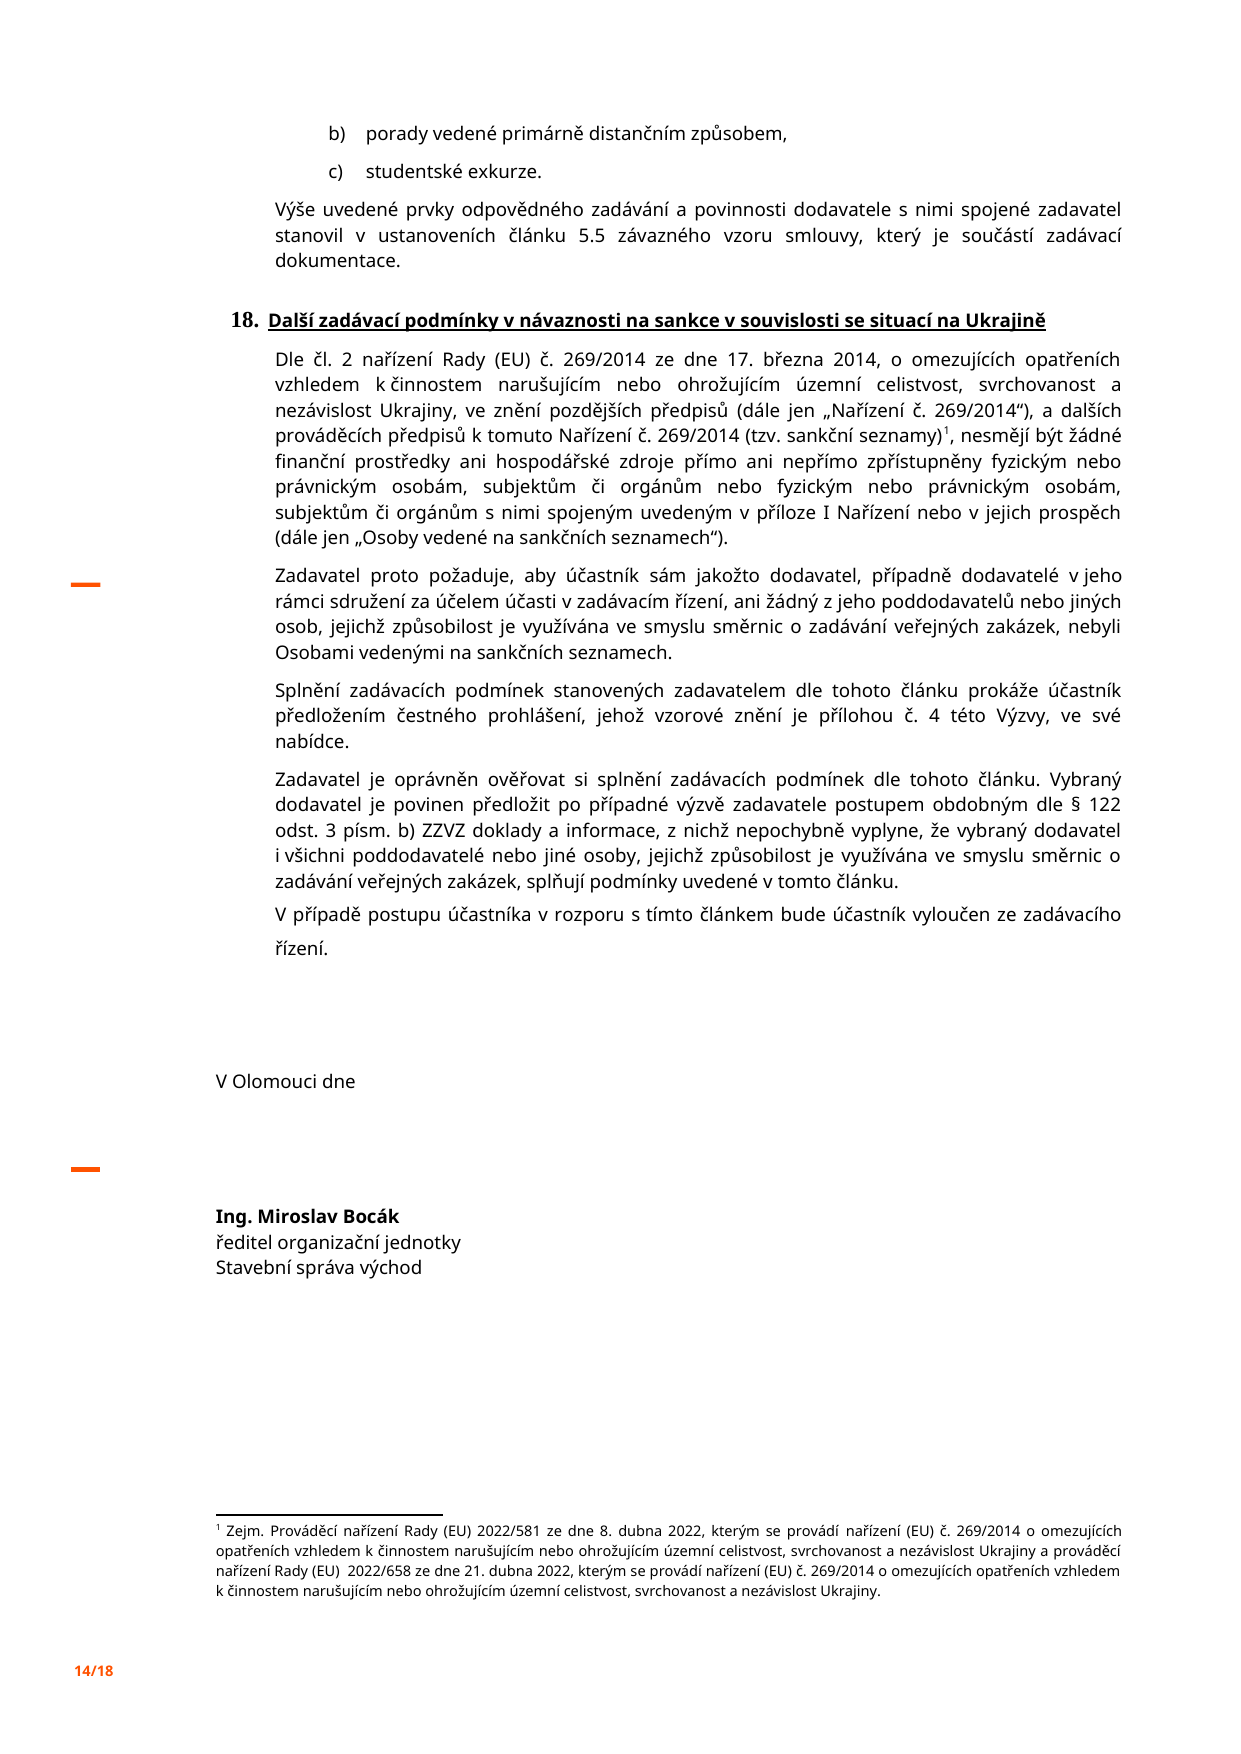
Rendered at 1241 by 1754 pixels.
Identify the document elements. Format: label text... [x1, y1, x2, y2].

list porady vedené primárně distančním způsobem, [328, 121, 1122, 146]
text V Olomouci dne [216, 1060, 1122, 1094]
list studentské exkurze. [328, 159, 1122, 184]
text Zadavatel je oprávněn ověřovat si splnění zadávacích podmínek dle tohoto článku. Vybraný dodavatel je povinen předložit po případné výzvě zadavatele postupem obdobným dle § 122 odst. 3 písm. b) ZZVZ doklady a informace, z nichž nepochybně vyplyne, že vybraný dodavatel i všichni poddodavatelé nebo jiné osoby, jejichž způsobilost je využívána ve smyslu směrnic o zadávání veřejných zakázek, splňují podmínky uvedené v tomto článku. [275, 766, 1122, 894]
text V případě postupu účastníka v rozporu s tímto článkem bude účastník vyloučen ze zadávacího řízení. [275, 894, 1122, 960]
text Ing. Miroslav Bocák [216, 1204, 1122, 1229]
text Splnění zadávacích podmínek stanovených zadavatelem dle tohoto článku prokáže účastník předložením čestného prohlášení, jehož vzorové znění je přílohou č. 4 této Výzvy, ve své nabídce. [275, 677, 1122, 754]
text ředitel organizační jednotky [216, 1229, 1122, 1255]
text Výše uvedené prvky odpovědného zadávání a povinnosti dodavatele s nimi spojené zadavatel stanovil v ustanoveních článku 5.5 závazného vzoru smlouvy, který je součástí zadávací dokumentace. [275, 197, 1122, 273]
text Stavební správa východ [216, 1255, 1122, 1280]
list Další zadávací podmínky v návaznosti na sankce v souvislosti se situací na Ukrajině [230, 307, 1122, 333]
text Zadavatel proto požaduje, aby účastník sám jakožto dodavatel, případně dodavatelé v jeho rámci sdružení za účelem účasti v zadávacím řízení, ani žádný z jeho poddodavatelů nebo jiných osob, jejichž způsobilost je využívána ve smyslu směrnic o zadávání veřejných zakázek, nebyli Osobami vedenými na sankčních seznamech. [275, 562, 1122, 664]
text Dle čl. 2 nařízení Rady (EU) č. 269/2014 ze dne 17. března 2014, o omezujících opatřeních vzhledem k činnostem narušujícím nebo ohrožujícím územní celistvost, svrchovanost a nezávislost Ukrajiny, ve znění pozdějších předpisů (dále jen „Nařízení č. 269/2014“), a dalších prováděcích předpisů k tomuto Nařízení č. 269/2014 (tzv. sankční seznamy), nesmějí být žádné finanční prostředky ani hospodářské zdroje přímo ani nepřímo zpřístupněny fyzickým nebo právnickým osobám, subjektům či orgánům nebo fyzickým nebo právnickým osobám, subjektům či orgánům s nimi spojeným uvedeným v příloze I Nařízení nebo v jejich prospěch (dále jen „Osoby vedené na sankčních seznamech“). [275, 346, 1122, 550]
